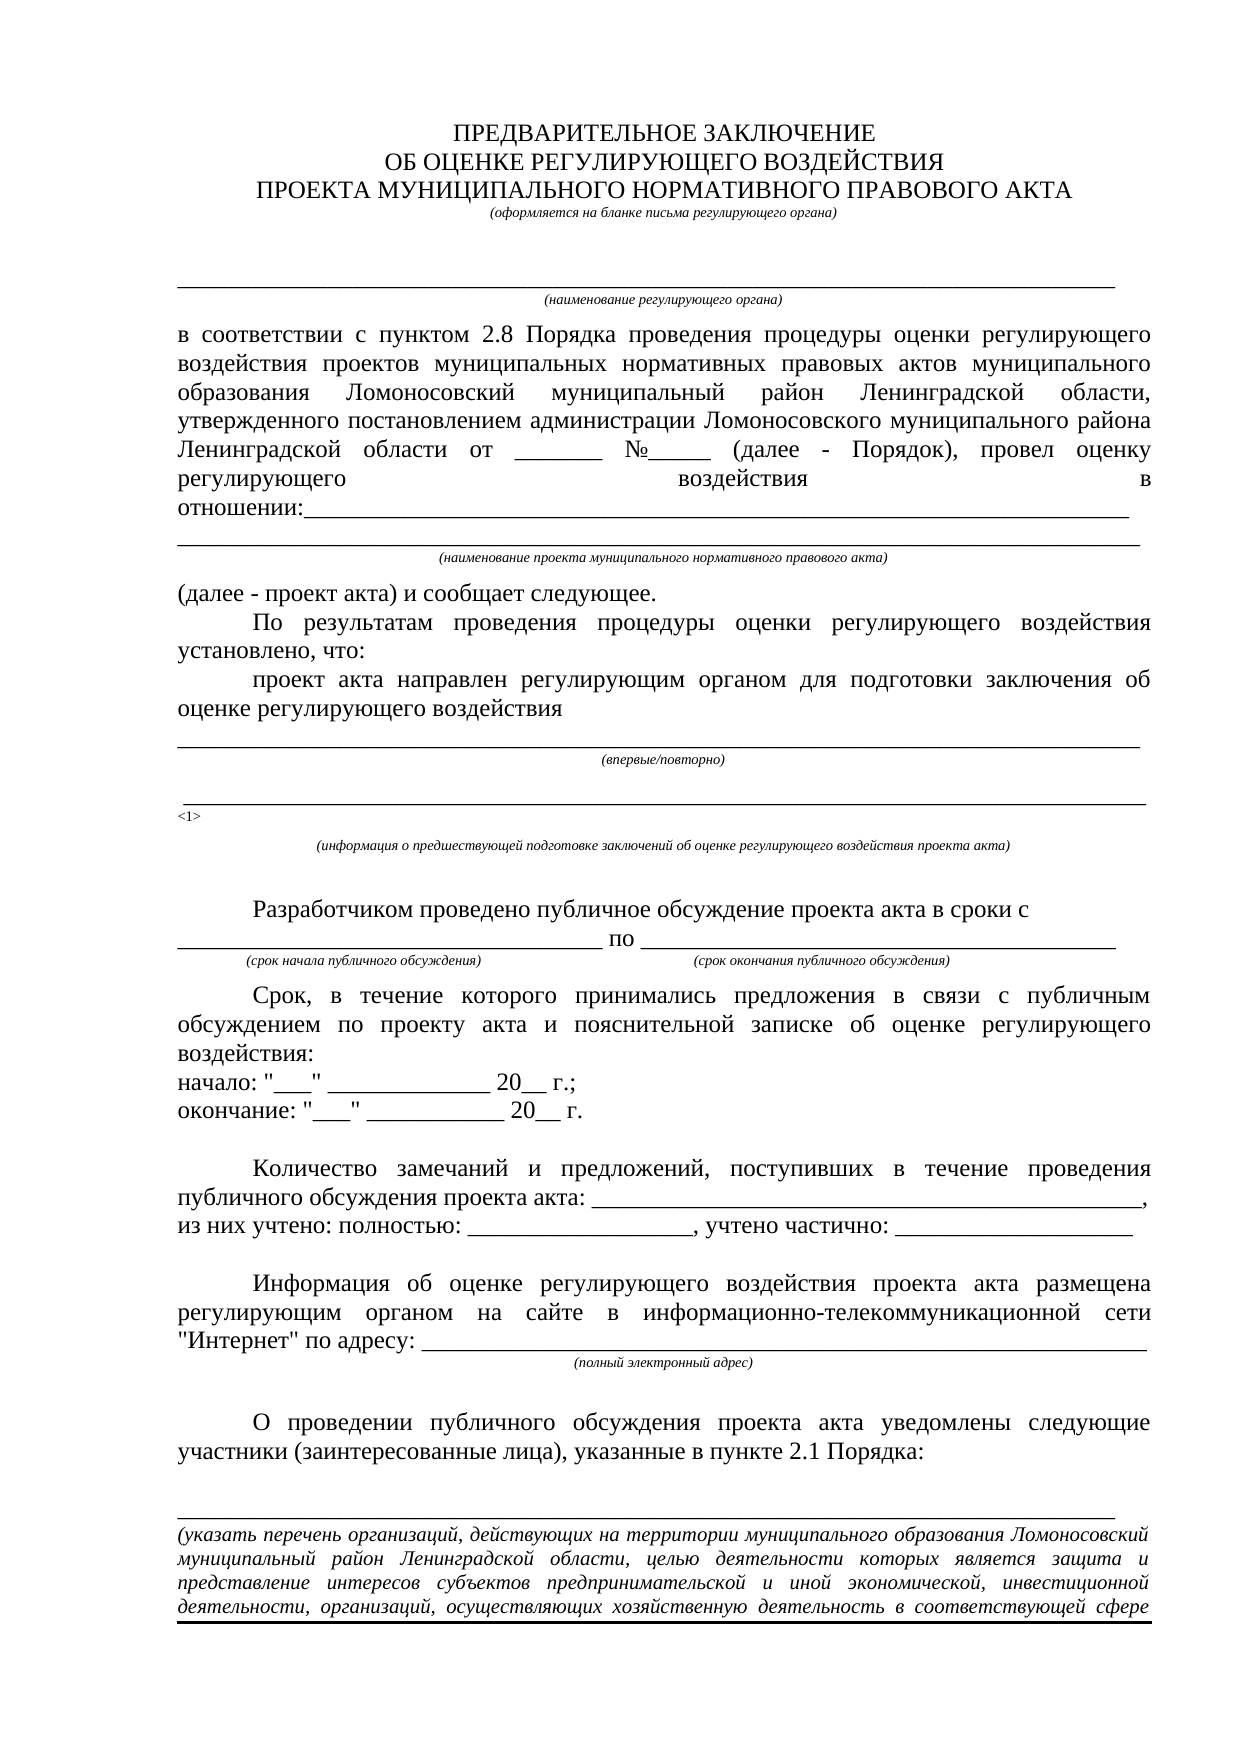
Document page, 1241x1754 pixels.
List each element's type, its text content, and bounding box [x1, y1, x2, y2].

text _____________________________________________________________________________ [177, 779, 1152, 808]
text Разработчиком проведено публичное обсуждение проекта акта в сроки с [177, 894, 1152, 923]
text О проведении публичного обсуждения проекта акта уведомлены следующие участники (заинтересованные лица), указанные в пункте 2.1 Порядка: [177, 1407, 1152, 1465]
text из них учтено: полностью: __________________, учтено частично: ___________________ [177, 1211, 1152, 1239]
text (информация о предшествующей подготовке заключений об оценке регулирующего воздействия проекта акта) [177, 837, 1152, 866]
text Срок, в течение которого принимались предложения в связи с публичным обсуждением по проекту акта и пояснительной записке об оценке регулирующего воздействия: [177, 981, 1152, 1067]
text проект акта направлен регулирующим органом для подготовки заключения об оценке регулирующего воздействия [177, 664, 1152, 722]
text окончание: "___" ___________ 20__ г. [177, 1096, 1152, 1124]
text ОБ ОЦЕНКЕ РЕГУЛИРУЮЩЕГО ВОЗДЕЙСТВИЯ [177, 147, 1152, 176]
text начало: "___" _____________ 20__ г.; [177, 1067, 1152, 1096]
text _____________________________________________________________________________ [177, 722, 1152, 751]
text ___________________________________________________________________________ [177, 262, 1152, 291]
text (впервые/повторно) [177, 751, 1152, 779]
text ПРЕДВАРИТЕЛЬНОЕ ЗАКЛЮЧЕНИЕ [177, 118, 1152, 147]
text (срок начала публичного обсуждения) (срок окончания публичного обсуждения) [177, 952, 1152, 981]
text (наименование регулирующего органа) [177, 291, 1152, 319]
text (полный электронный адрес) [177, 1354, 1152, 1383]
text (далее - проект акта) и сообщает следующее. [177, 578, 1152, 607]
text (наименование проекта муниципального нормативного правового акта) [177, 549, 1152, 578]
text Количество замечаний и предложений, поступивших в течение проведения публичного обсуждения проекта акта: ____________________________________________, [177, 1153, 1152, 1211]
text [177, 1493, 1152, 1621]
text Информация об оценке регулирующего воздействия проекта акта размещена регулирующим органом на сайте в информационно-телекоммуникационной сети "Интернет" по адресу: __________________________________________________________ [177, 1268, 1152, 1354]
text <1> [177, 808, 1152, 837]
text ПРОЕКТА МУНИЦИПАЛЬНОГО НОРМАТИВНОГО ПРАВОВОГО АКТА [177, 176, 1152, 204]
text По результатам проведения процедуры оценки регулирующего воздействия установлено, что: [177, 607, 1152, 664]
text _____________________________________________________________________________ [177, 521, 1152, 549]
text __________________________________ по ______________________________________ [177, 923, 1152, 952]
text в соответствии с пунктом 2.8 Порядка проведения процедуры оценки регулирующего воздействия проектов муниципальных нормативных правовых актов муниципального образования Ломоносовский муниципальный район Ленинградской области, утвержденного постановлением администрации Ломоносовского муниципального района Ленинградской области от _______ №_____ (далее - Порядок), провел оценку регулирующего воздействия в отношении:__________________________________________________________________ [177, 319, 1152, 521]
text (оформляется на бланке письма регулирующего органа) [177, 204, 1152, 233]
